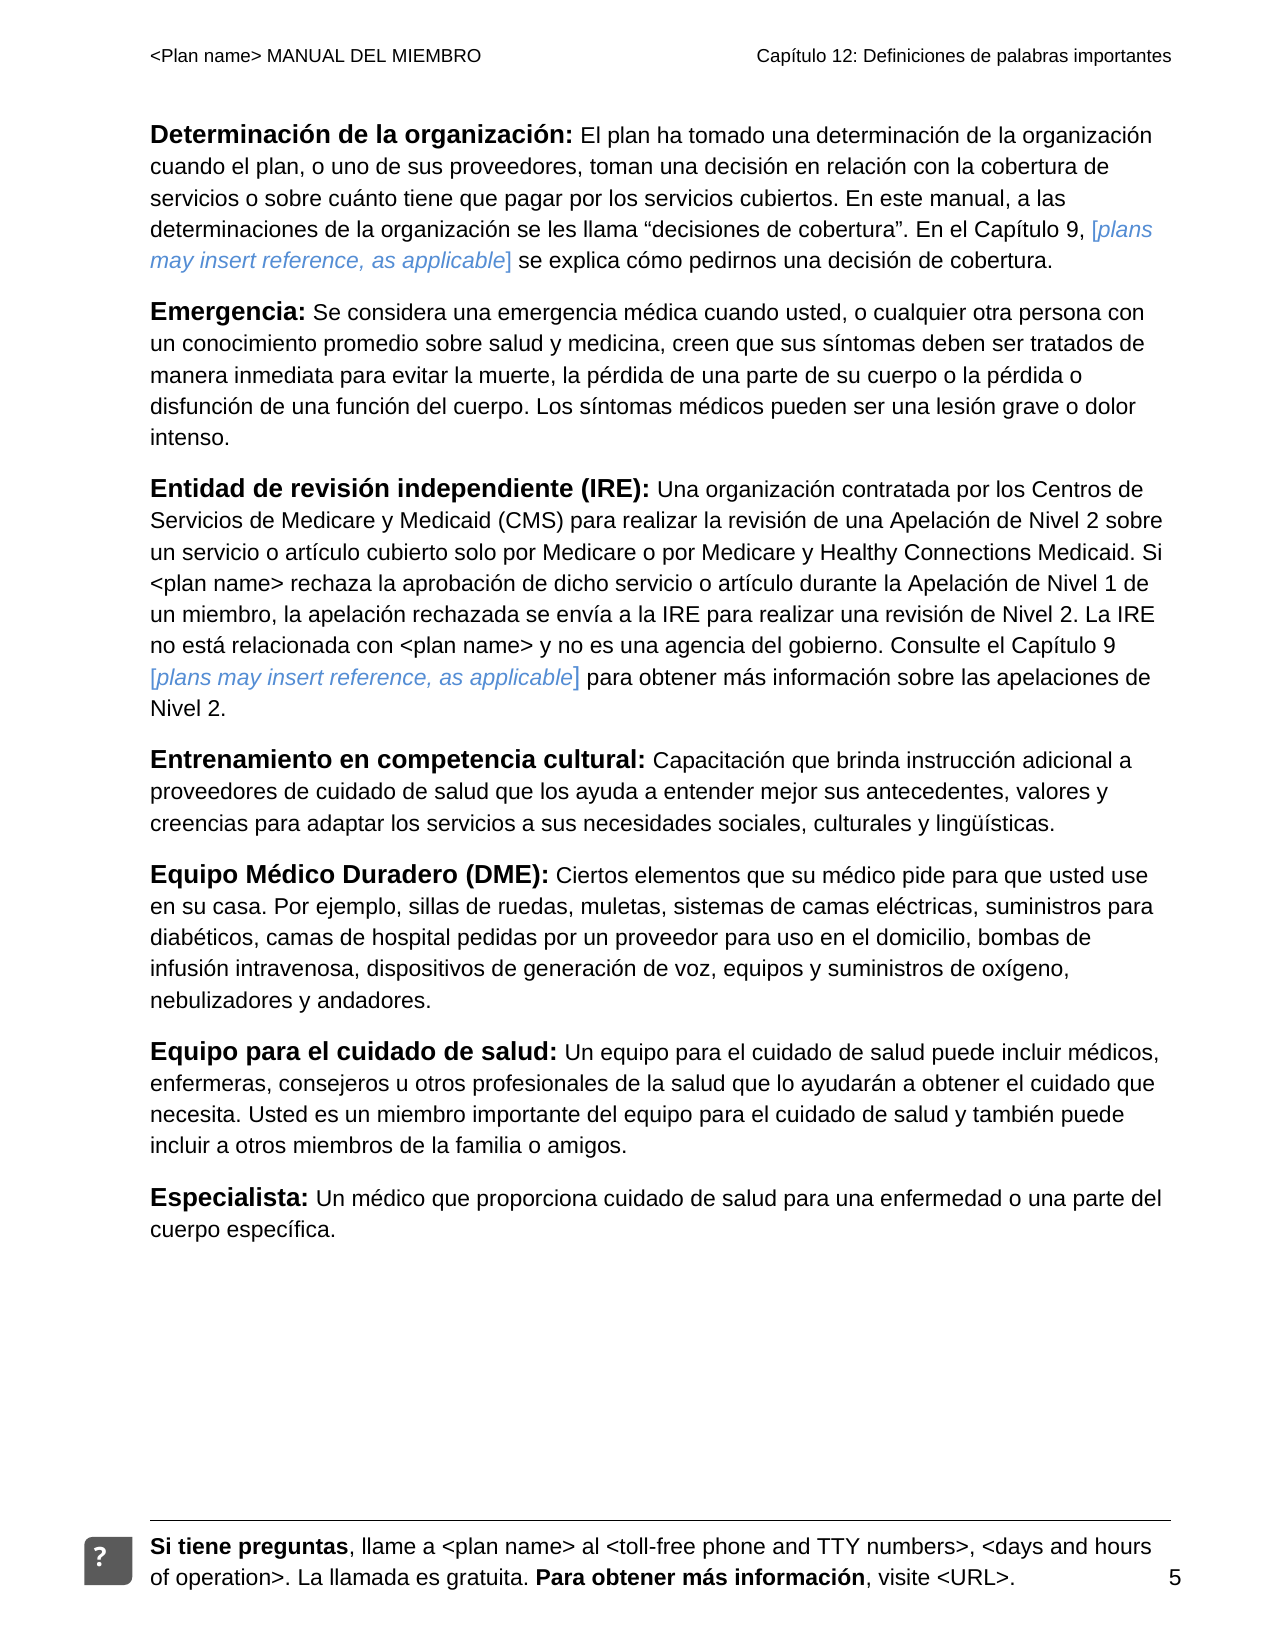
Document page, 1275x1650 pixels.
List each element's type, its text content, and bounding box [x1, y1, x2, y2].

subtitle Determinación de la organización: El plan ha tomado una determinación de la organización cuando el plan, o uno de sus proveedores, toman una decisión en relación con la cobertura de servicios o sobre cuánto tiene que pagar por los servicios cubiertos. En este manual, a las determinaciones de la organización se les llama “decisiones de cobertura”. En el Capítulo 9, [plans may insert reference, as applicable] se explica cómo pedirnos una decisión de cobertura. [150, 118, 1171, 275]
subtitle Emergencia: Se considera una emergencia médica cuando usted, o cualquier otra persona con un conocimiento promedio sobre salud y medicina, creen que sus síntomas deben ser tratados de manera inmediata para evitar la muerte, la pérdida de una parte de su cuerpo o la pérdida o disfunción de una función del cuerpo. Los síntomas médicos pueden ser una lesión grave o dolor intenso. [150, 296, 1171, 452]
subtitle Equipo Médico Duradero (DME): Ciertos elementos que su médico pide para que usted use en su casa. Por ejemplo, sillas de ruedas, muletas, sistemas de camas eléctricas, suministros para diabéticos, camas de hospital pedidas por un proveedor para uso en el domicilio, bombas de infusión intravenosa, dispositivos de generación de voz, equipos y suministros de oxígeno, nebulizadores y andadores. [150, 858, 1171, 1014]
subtitle Entidad de revisión independiente (IRE): Una organización contratada por los Centros de Servicios de Medicare y Medicaid (CMS) para realizar la revisión de una Apelación de Nivel 2 sobre un servicio o artículo cubierto solo por Medicare o por Medicare y Healthy Connections Medicaid. Si <plan name> rechaza la aprobación de dicho servicio o artículo durante la Apelación de Nivel 1 de un miembro, la apelación rechazada se envía a la IRE para realizar una revisión de Nivel 2. La IRE no está relacionada con <plan name> y no es una agencia del gobierno. Consulte el Capítulo 9 [plans may insert reference, as applicable] para obtener más información sobre las apelaciones de Nivel 2. [150, 473, 1171, 723]
subtitle Equipo para el cuidado de salud: Un equipo para el cuidado de salud puede incluir médicos, enfermeras, consejeros u otros profesionales de la salud que lo ayudarán a obtener el cuidado que necesita. Usted es un miembro importante del equipo para el cuidado de salud y también puede incluir a otros miembros de la familia o amigos. [150, 1035, 1171, 1160]
subtitle Entrenamiento en competencia cultural: Capacitación que brinda instrucción adicional a proveedores de cuidado de salud que los ayuda a entender mejor sus antecedentes, valores y creencias para adaptar los servicios a sus necesidades sociales, culturales y lingüísticas. [150, 743, 1171, 837]
subtitle Especialista: Un médico que proporciona cuidado de salud para una enfermedad o una parte del cuerpo específica. [150, 1181, 1171, 1243]
